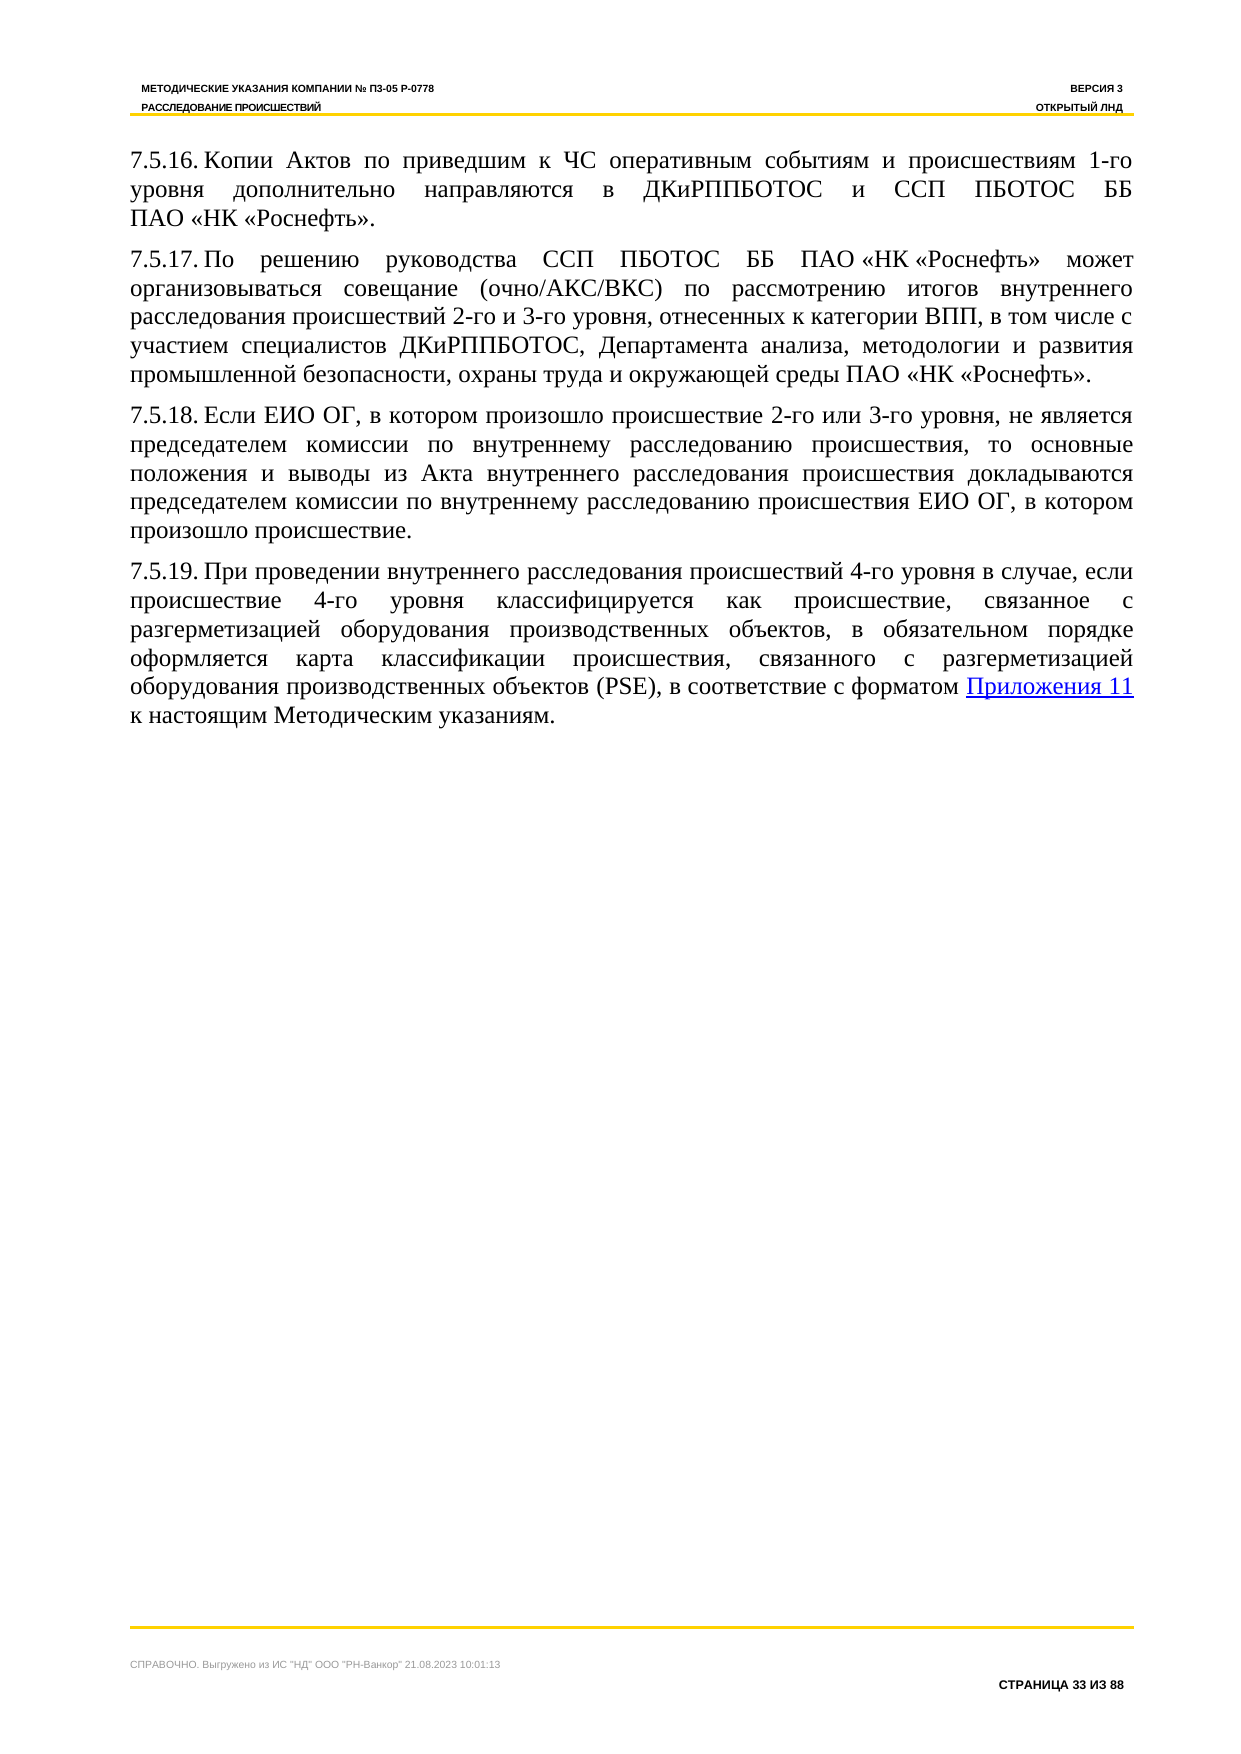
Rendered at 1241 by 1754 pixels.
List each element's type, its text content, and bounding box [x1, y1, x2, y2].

list При проведении внутреннего расследования происшествий 4-го уровня в случае, если происшествие 4-го уровня классифицируется как происшествие, связанное с разгерметизацией оборудования производственных объектов, в обязательном порядке оформляется карта классификации происшествия, связанного с разгерметизацией оборудования производственных объектов (PSE), в соответствие с форматом Приложения 11 к настоящим Методическим указаниям. [130, 556, 1134, 729]
list Копии Актов по приведшим к ЧС оперативным событиям и происшествиям 1-го уровня дополнительно направляются в ДКиРППБОТОС и ССП ПБОТОС ББ ПАО «НК «Роснефть». [130, 145, 1134, 231]
list Если ЕИО ОГ, в котором произошло происшествие 2-го или 3-го уровня, не является председателем комиссии по внутреннему расследованию происшествия, то основные положения и выводы из Акта внутреннего расследования происшествия докладываются председателем комиссии по внутреннему расследованию происшествия ЕИО ОГ, в котором произошло происшествие. [130, 400, 1134, 544]
list По решению руководства ССП ПБОТОС ББ ПАО «НК «Роснефть» может организовываться совещание (очно/АКС/ВКС) по рассмотрению итогов внутреннего расследования происшествий 2-го и 3-го уровня, отнесенных к категории ВПП, в том числе с участием специалистов ДКиРППБОТОС, Департамента анализа, методологии и развития промышленной безопасности, охраны труда и окружающей среды ПАО «НК «Роснефть». [130, 244, 1134, 388]
